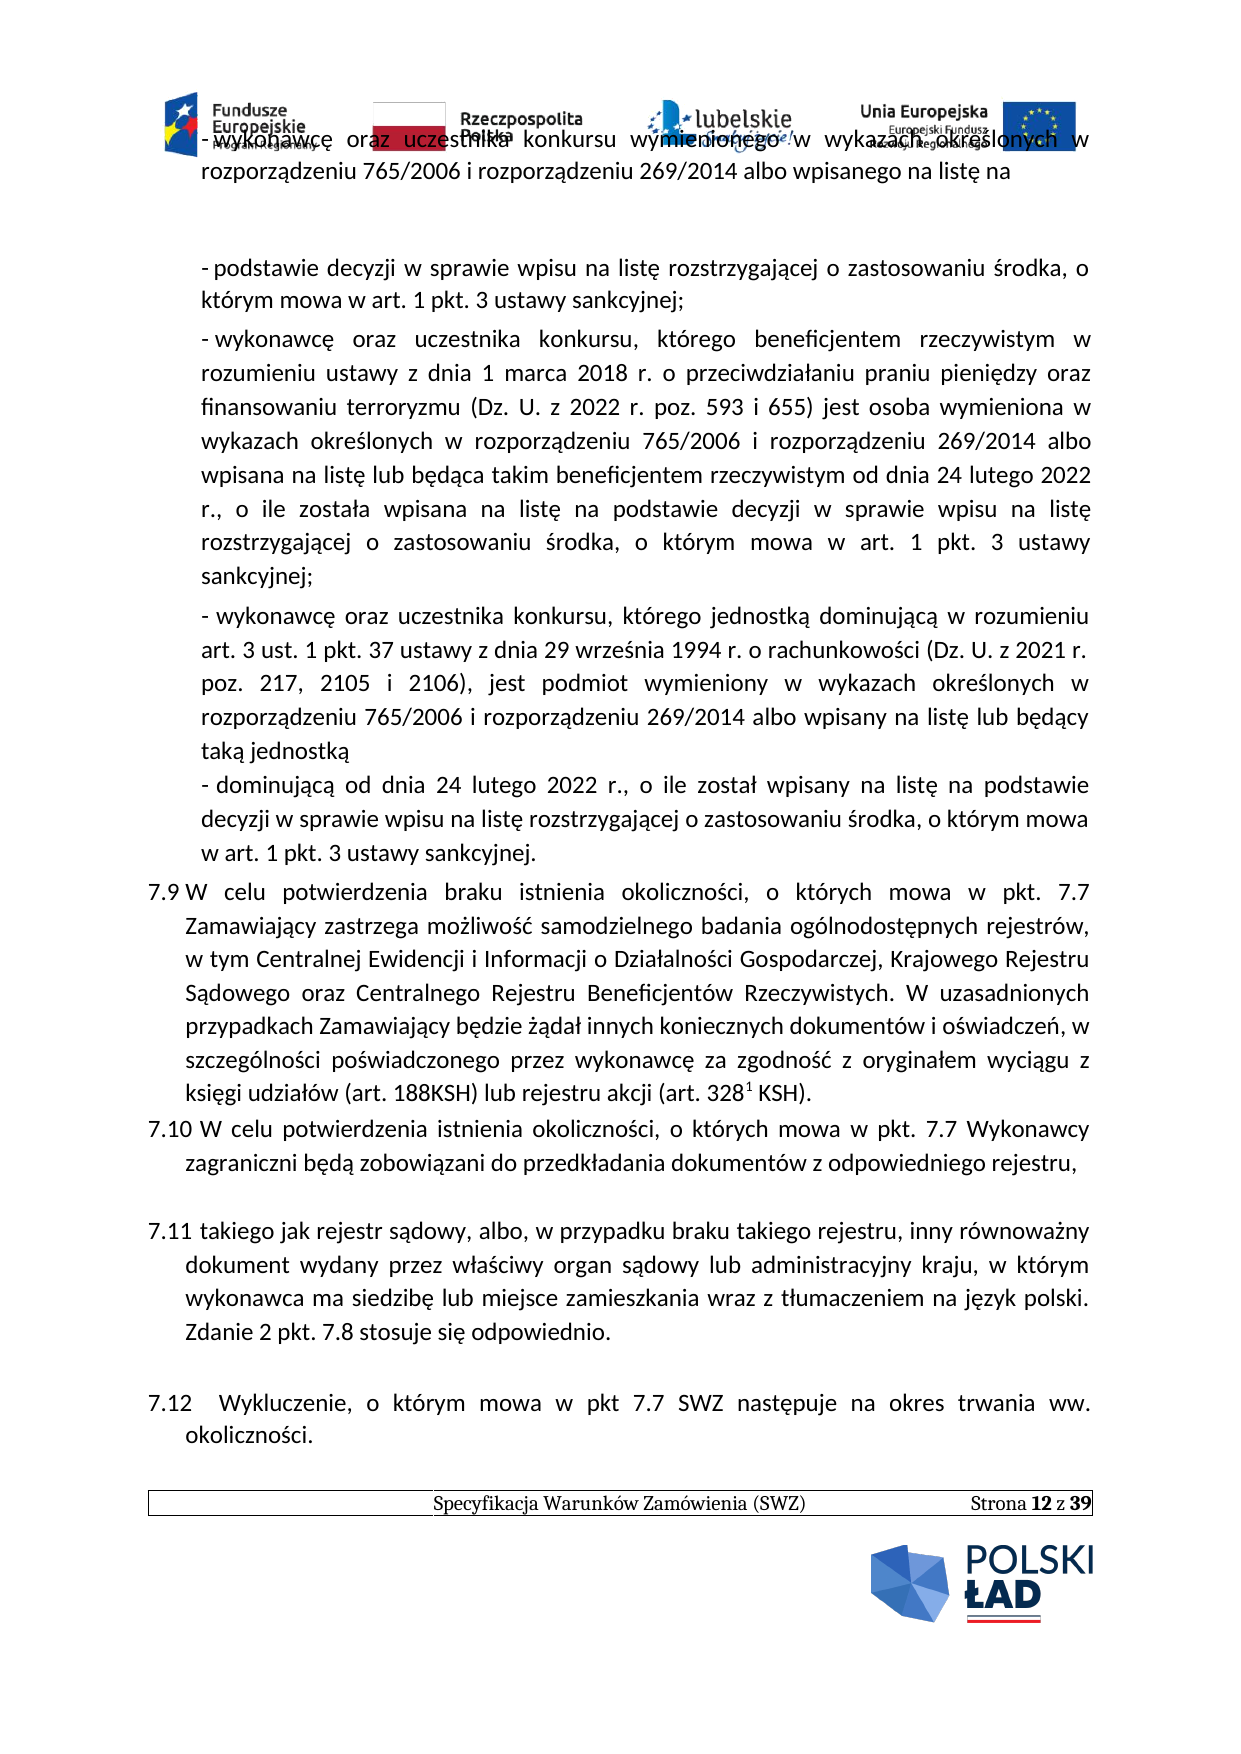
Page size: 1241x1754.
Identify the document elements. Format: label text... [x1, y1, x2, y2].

picture [147, 33, 1092, 211]
list Wykluczenie, o którym mowa w pkt 7.7 SWZ następuje na okres trwania ww. okoliczności. [148, 1387, 1093, 1450]
list takiego jak rejestr sądowy, albo, w przypadku braku takiego rejestru, inny równoważny dokument wydany przez właściwy organ sądowy lub administracyjny kraju, w którym wykonawca ma siedzibę lub miejsce zamieszkania wraz z tłumaczeniem na język polski. Zdanie 2 pkt. 7.8 stosuje się odpowiednio. [148, 1215, 1091, 1347]
list wykonawcę oraz uczestnika konkursu wymienionego w wykazach określonych w rozporządzeniu 765/2006 i rozporządzeniu 269/2014 albo wpisanego na listę na [201, 123, 1091, 186]
list wykonawcę oraz uczestnika konkursu, którego beneficjentem rzeczywistym w rozumieniu ustawy z dnia 1 marca 2018 r. o przeciwdziałaniu praniu pieniędzy oraz finansowaniu terroryzmu (Dz. U. z 2022 r. poz. 593 i 655) jest osoba wymieniona w wykazach określonych w rozporządzeniu 765/2006 i rozporządzeniu 269/2014 albo wpisana na listę lub będąca takim beneficjentem rzeczywistym od dnia 24 lutego 2022 r., o ile została wpisana na listę na podstawie decyzji w sprawie wpisu na listę rozstrzygającej o zastosowaniu środka, o którym mowa w art. 1 pkt. 3 ustawy sankcyjnej; [201, 323, 1093, 591]
list W celu potwierdzenia istnienia okoliczności, o których mowa w pkt. 7.7 Wykonawcy zagraniczni będą zobowiązani do przedkładania dokumentów z odpowiedniego rejestru, [148, 1113, 1091, 1177]
picture [871, 1545, 1093, 1623]
list W celu potwierdzenia braku istnienia okoliczności, o których mowa w pkt. 7.7 Zamawiający zastrzega możliwość samodzielnego badania ogólnodostępnych rejestrów, w tym Centralnej Ewidencji i Informacji o Działalności Gospodarczej, Krajowego Rejestru Sądowego oraz Centralnego Rejestru Beneficjentów Rzeczywistych. W uzasadnionych przypadkach Zamawiający będzie żądał innych koniecznych dokumentów i oświadczeń, w szczególności poświadczonego przez wykonawcę za zgodność z oryginałem wyciągu z księgi udziałów (art. 188KSH) lub rejestru akcji (art. 3281 KSH). [148, 876, 1091, 1108]
list dominującą od dnia 24 lutego 2022 r., o ile został wpisany na listę na podstawie decyzji w sprawie wpisu na listę rozstrzygającej o zastosowaniu środka, o którym mowa w art. 1 pkt. 3 ustawy sankcyjnej. [201, 769, 1091, 867]
list podstawie decyzji w sprawie wpisu na listę rozstrzygającej o zastosowaniu środka, o którym mowa w art. 1 pkt. 3 ustawy sankcyjnej; [201, 252, 1091, 315]
list wykonawcę oraz uczestnika konkursu, którego jednostką dominującą w rozumieniu art. 3 ust. 1 pkt. 37 ustawy z dnia 29 września 1994 r. o rachunkowości (Dz. U. z 2021 r. poz. 217, 2105 i 2106), jest podmiot wymieniony w wykazach określonych w rozporządzeniu 765/2006 i rozporządzeniu 269/2014 albo wpisany na listę lub będący taką jednostką [201, 600, 1091, 766]
